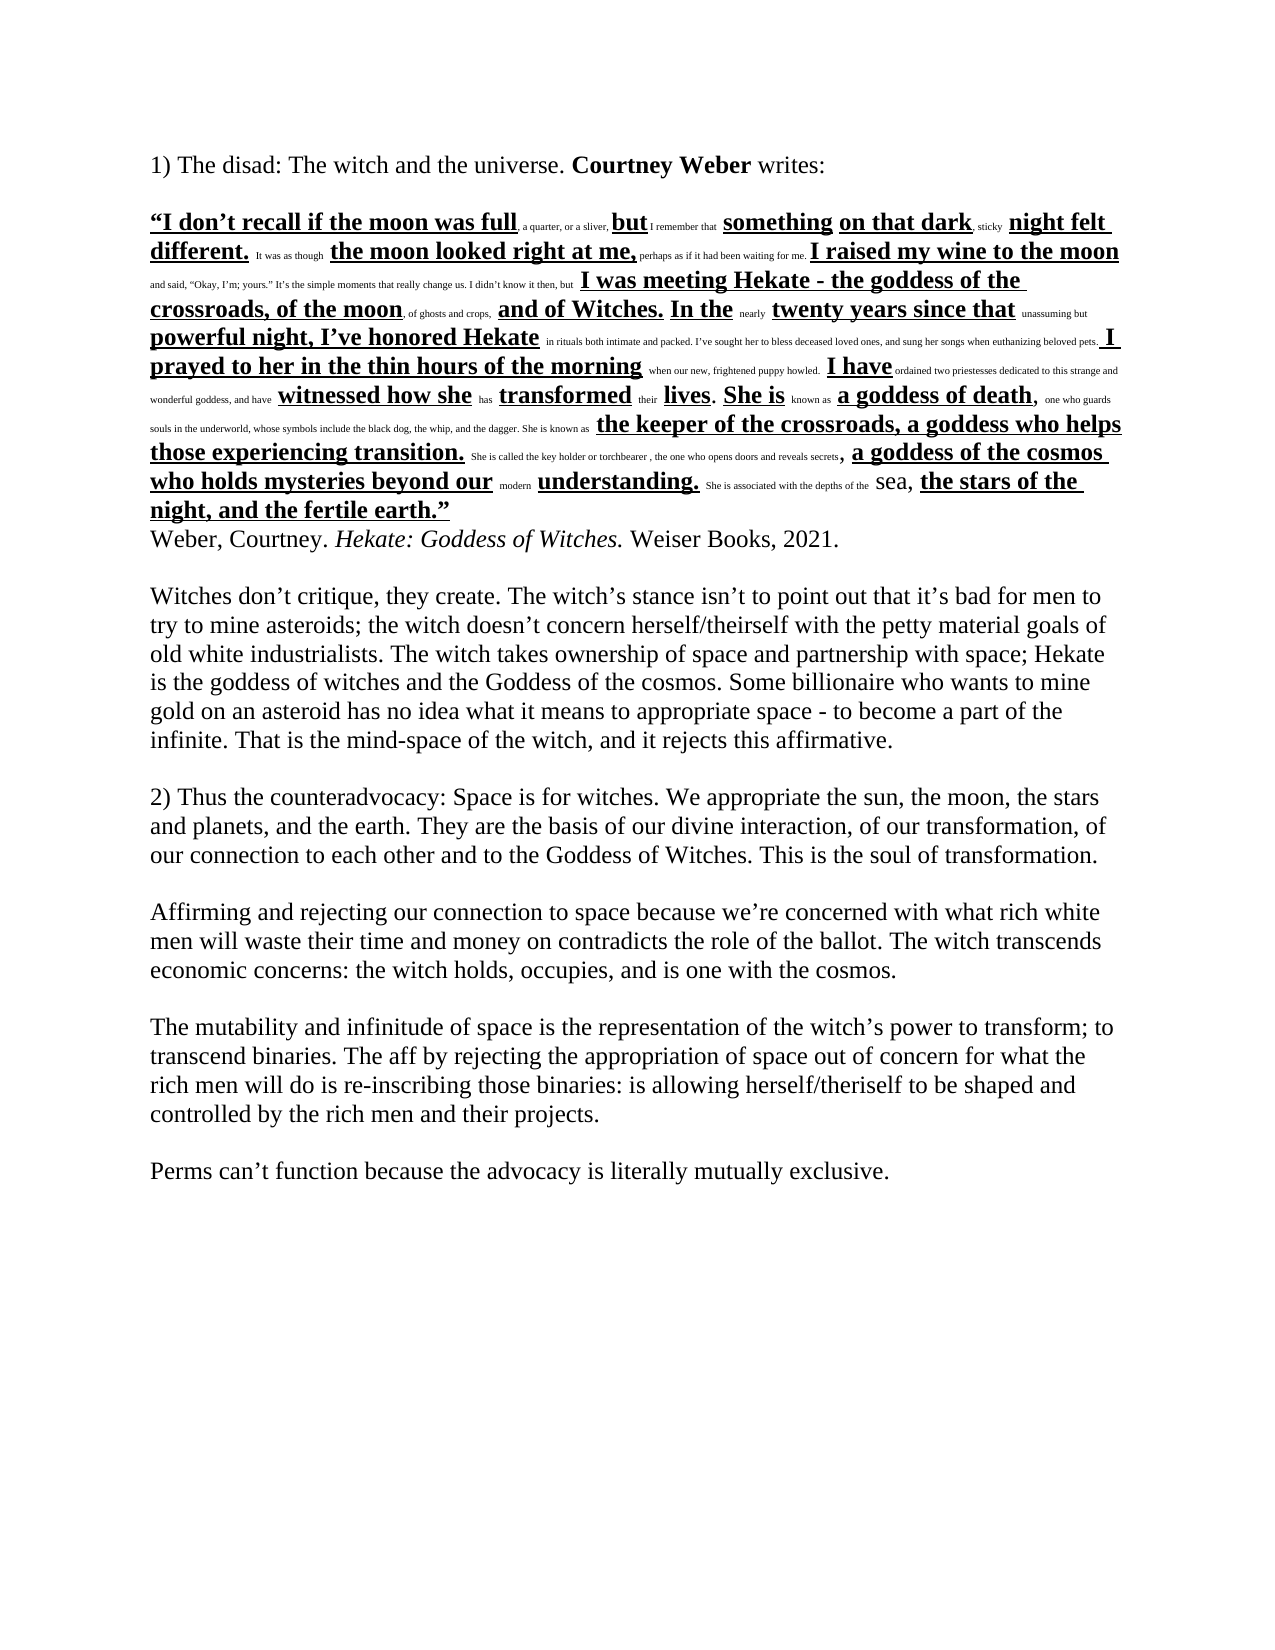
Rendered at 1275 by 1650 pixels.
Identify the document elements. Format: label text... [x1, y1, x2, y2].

text 2) Thus the counteradvocacy: Space is for witches. We appropriate the sun, the moon, the stars and planets, and the earth. They are the basis of our divine interaction, of our transformation, of our connection to each other and to the Goddess of Witches. This is the soul of transformation. [150, 782, 1125, 869]
text Weber, Courtney. Hekate: Goddess of Witches. Weiser Books, 2021. [150, 524, 1125, 552]
text Perms can’t function because the advocacy is literally mutually exclusive. [150, 1156, 1125, 1185]
text Affirming and rejecting our connection to space because we’re concerned with what rich white men will waste their time and money on contradicts the role of the ballot. The witch transcends economic concerns: the witch holds, occupies, and is one with the cosmos. [150, 897, 1125, 984]
text 1) The disad: The witch and the universe. Courtney Weber writes: [150, 150, 1125, 179]
text The mutability and infinitude of space is the representation of the witch’s power to transform; to transcend binaries. The aff by rejecting the appropriation of space out of concern for what the rich men will do is re-inscribing those binaries: is allowing herself/theriself to be shaped and controlled by the rich men and their projects. [150, 1012, 1125, 1127]
text Witches don’t critique, they create. The witch’s stance isn’t to point out that it’s bad for men to try to mine asteroids; the witch doesn’t concern herself/theirself with the petty material goals of old white industrialists. The witch takes ownership of space and partnership with space; Hekate is the goddess of witches and the Goddess of the cosmos. Some billionaire who wants to mine gold on an asteroid has no idea what it means to appropriate space - to become a part of the infinite. That is the mind-space of the witch, and it rejects this affirmative. [150, 581, 1125, 754]
text “I don’t recall if the moon was full, a quarter, or a sliver, but I remember that something on that dark, sticky night felt different. It was as though the moon looked right at me, perhaps as if it had been waiting for me. I raised my wine to the moon and said, “Okay, I’m; yours.” It’s the simple moments that really change us. I didn’t know it then, but I was meeting Hekate - the goddess of the crossroads, of the moon, of ghosts and crops, and of Witches. In the nearly twenty years since that unassuming but powerful night, I’ve honored Hekate in rituals both intimate and packed. I’ve sought her to bless deceased loved ones, and sung her songs when euthanizing beloved pets. I prayed to her in the thin hours of the morning when our new, frightened puppy howled. I have ordained two priestesses dedicated to this strange and wonderful goddess, and have witnessed how she has transformed their lives. She is known as a goddess of death, one who guards souls in the underworld, whose symbols include the black dog, the whip, and the dagger. She is known as the keeper of the crossroads, a goddess who helps those experiencing transition. She is called the key holder or torchbearer , the one who opens doors and reveals secrets, a goddess of the cosmos who holds mysteries beyond our modern understanding. She is associated with the depths of the sea, the stars of the night, and the fertile earth.” [150, 207, 1125, 524]
